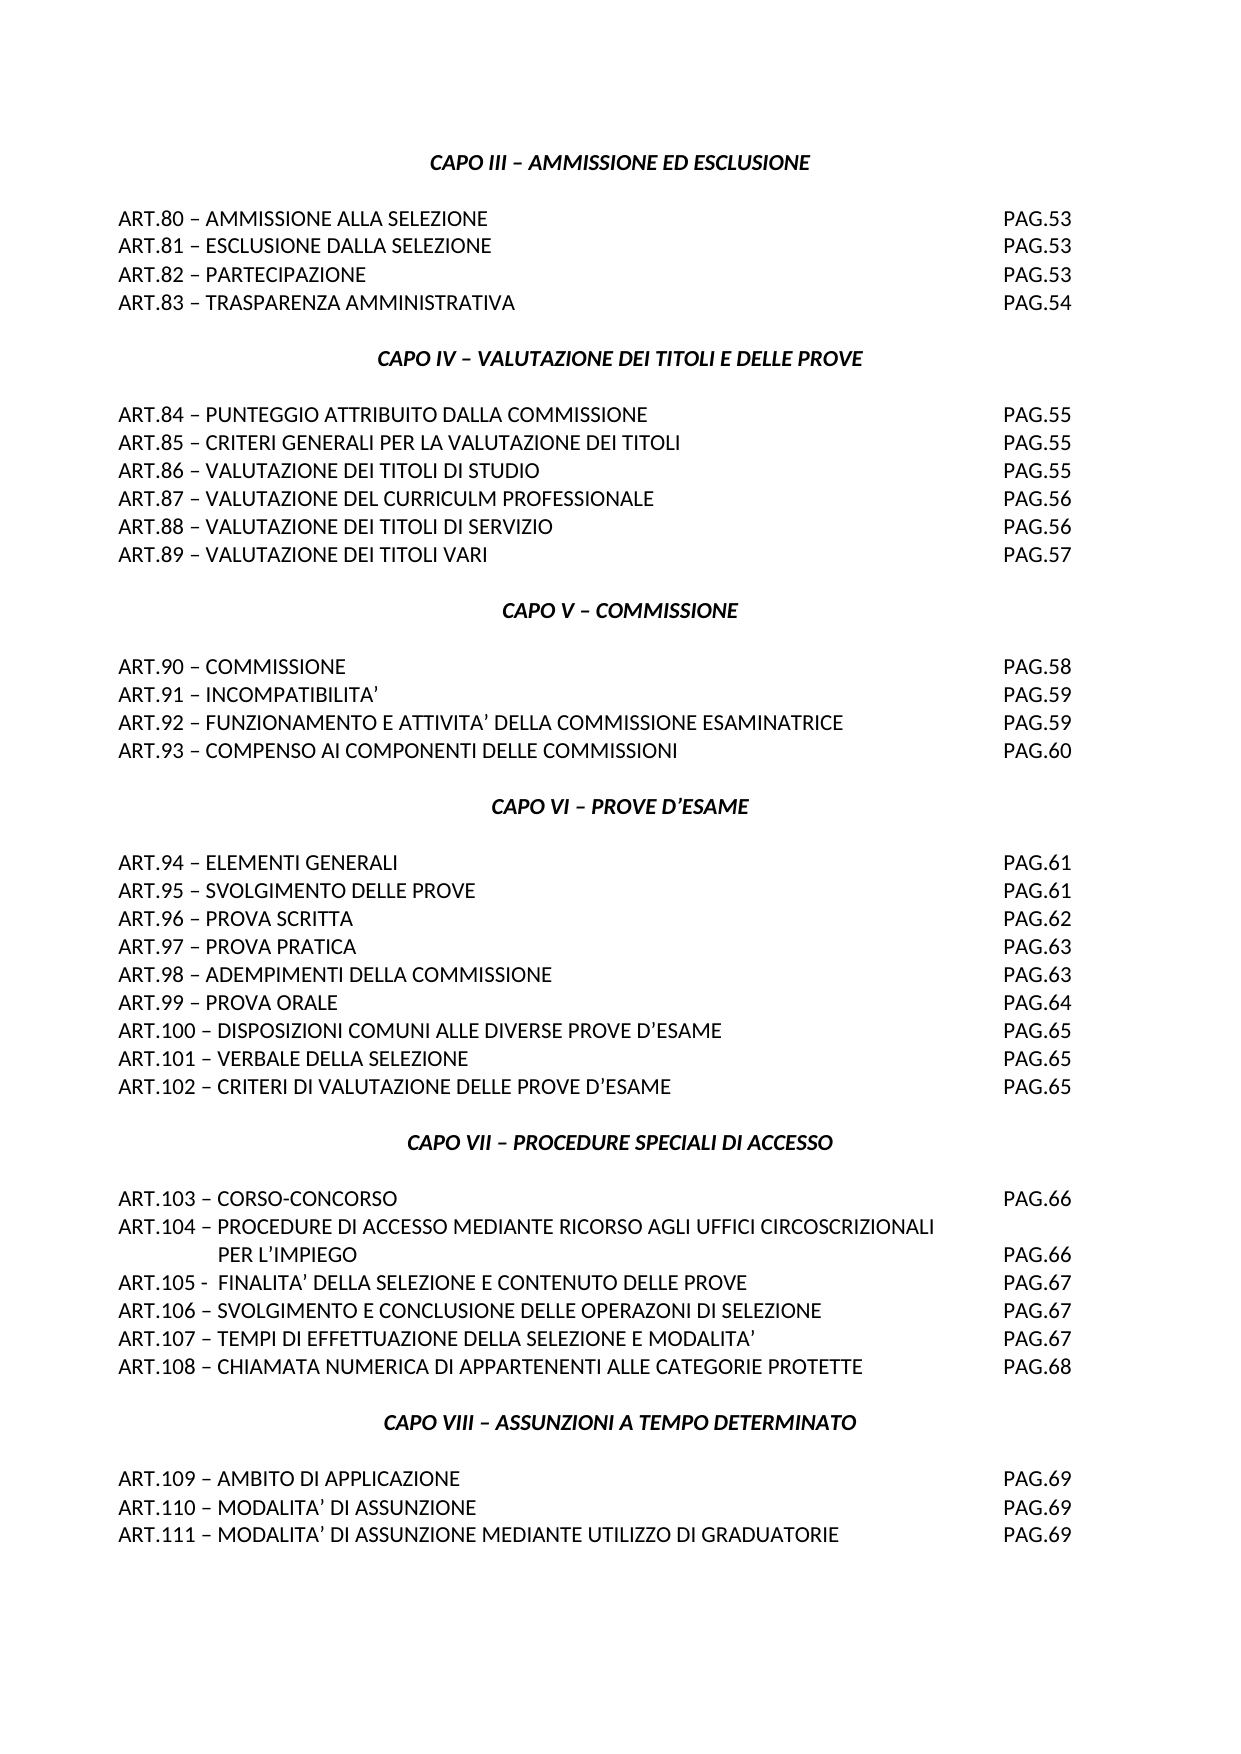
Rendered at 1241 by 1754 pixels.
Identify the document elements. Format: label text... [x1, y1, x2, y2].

text ART.92 – FUNZIONAMENTO E ATTIVITA’ DELLA COMMISSIONE ESAMINATRICE PAG.59 [118, 708, 1122, 736]
text ART.95 – SVOLGIMENTO DELLE PROVE PAG.61 [118, 876, 1122, 904]
text ART.107 – TEMPI DI EFFETTUAZIONE DELLA SELEZIONE E MODALITA’ PAG.67 [118, 1324, 1122, 1352]
text ART.99 – PROVA ORALE PAG.64 [118, 988, 1122, 1016]
text ART.84 – PUNTEGGIO ATTRIBUITO DALLA COMMISSIONE PAG.55 [118, 400, 1122, 428]
text ART.88 – VALUTAZIONE DEI TITOLI DI SERVIZIO PAG.56 [118, 512, 1122, 540]
text ART.85 – CRITERI GENERALI PER LA VALUTAZIONE DEI TITOLI PAG.55 [118, 428, 1122, 456]
text ART.101 – VERBALE DELLA SELEZIONE PAG.65 [118, 1044, 1122, 1072]
text ART.106 – SVOLGIMENTO E CONCLUSIONE DELLE OPERAZONI DI SELEZIONE PAG.67 [118, 1296, 1122, 1324]
text ART.96 – PROVA SCRITTA PAG.62 [118, 904, 1122, 932]
text ART.104 – PROCEDURE DI ACCESSO MEDIANTE RICORSO AGLI UFFICI CIRCOSCRIZIONALI [118, 1212, 1122, 1240]
text ART.93 – COMPENSO AI COMPONENTI DELLE COMMISSIONI PAG.60 [118, 736, 1122, 764]
text ART.90 – COMMISSIONE PAG.58 [118, 652, 1122, 680]
text ART.111 – MODALITA’ DI ASSUNZIONE MEDIANTE UTILIZZO DI GRADUATORIE PAG.69 [118, 1521, 1122, 1549]
text ART.102 – CRITERI DI VALUTAZIONE DELLE PROVE D’ESAME PAG.65 [118, 1072, 1122, 1100]
text CAPO IV – VALUTAZIONE DEI TITOLI E DELLE PROVE [118, 344, 1122, 372]
text ART.94 – ELEMENTI GENERALI PAG.61 [118, 848, 1122, 876]
text CAPO VIII – ASSUNZIONI A TEMPO DETERMINATO [118, 1408, 1122, 1437]
text CAPO V – COMMISSIONE [118, 596, 1122, 624]
text ART.86 – VALUTAZIONE DEI TITOLI DI STUDIO PAG.55 [118, 456, 1122, 484]
text CAPO III – AMMISSIONE ED ESCLUSIONE [118, 148, 1122, 176]
text ART.98 – ADEMPIMENTI DELLA COMMISSIONE PAG.63 [118, 960, 1122, 988]
text ART.100 – DISPOSIZIONI COMUNI ALLE DIVERSE PROVE D’ESAME PAG.65 [118, 1016, 1122, 1044]
text PER L’IMPIEGO PAG.66 [118, 1240, 1122, 1268]
text ART.108 – CHIAMATA NUMERICA DI APPARTENENTI ALLE CATEGORIE PROTETTE PAG.68 [118, 1352, 1122, 1381]
text ART.83 – TRASPARENZA AMMINISTRATIVA PAG.54 [118, 288, 1122, 316]
text CAPO VI – PROVE D’ESAME [118, 792, 1122, 820]
text ART.81 – ESCLUSIONE DALLA SELEZIONE PAG.53 [118, 232, 1122, 260]
text ART.97 – PROVA PRATICA PAG.63 [118, 932, 1122, 960]
text ART.82 – PARTECIPAZIONE PAG.53 [118, 260, 1122, 288]
text ART.103 – CORSO-CONCORSO PAG.66 [118, 1184, 1122, 1212]
text ART.87 – VALUTAZIONE DEL CURRICULM PROFESSIONALE PAG.56 [118, 484, 1122, 512]
text ART.109 – AMBITO DI APPLICAZIONE PAG.69 [118, 1464, 1122, 1493]
text ART.110 – MODALITA’ DI ASSUNZIONE PAG.69 [118, 1493, 1122, 1521]
text ART.89 – VALUTAZIONE DEI TITOLI VARI PAG.57 [118, 540, 1122, 568]
text CAPO VII – PROCEDURE SPECIALI DI ACCESSO [118, 1128, 1122, 1156]
text ART.105 - FINALITA’ DELLA SELEZIONE E CONTENUTO DELLE PROVE PAG.67 [118, 1268, 1122, 1296]
text ART.91 – INCOMPATIBILITA’ PAG.59 [118, 680, 1122, 708]
text ART.80 – AMMISSIONE ALLA SELEZIONE PAG.53 [118, 204, 1122, 232]
